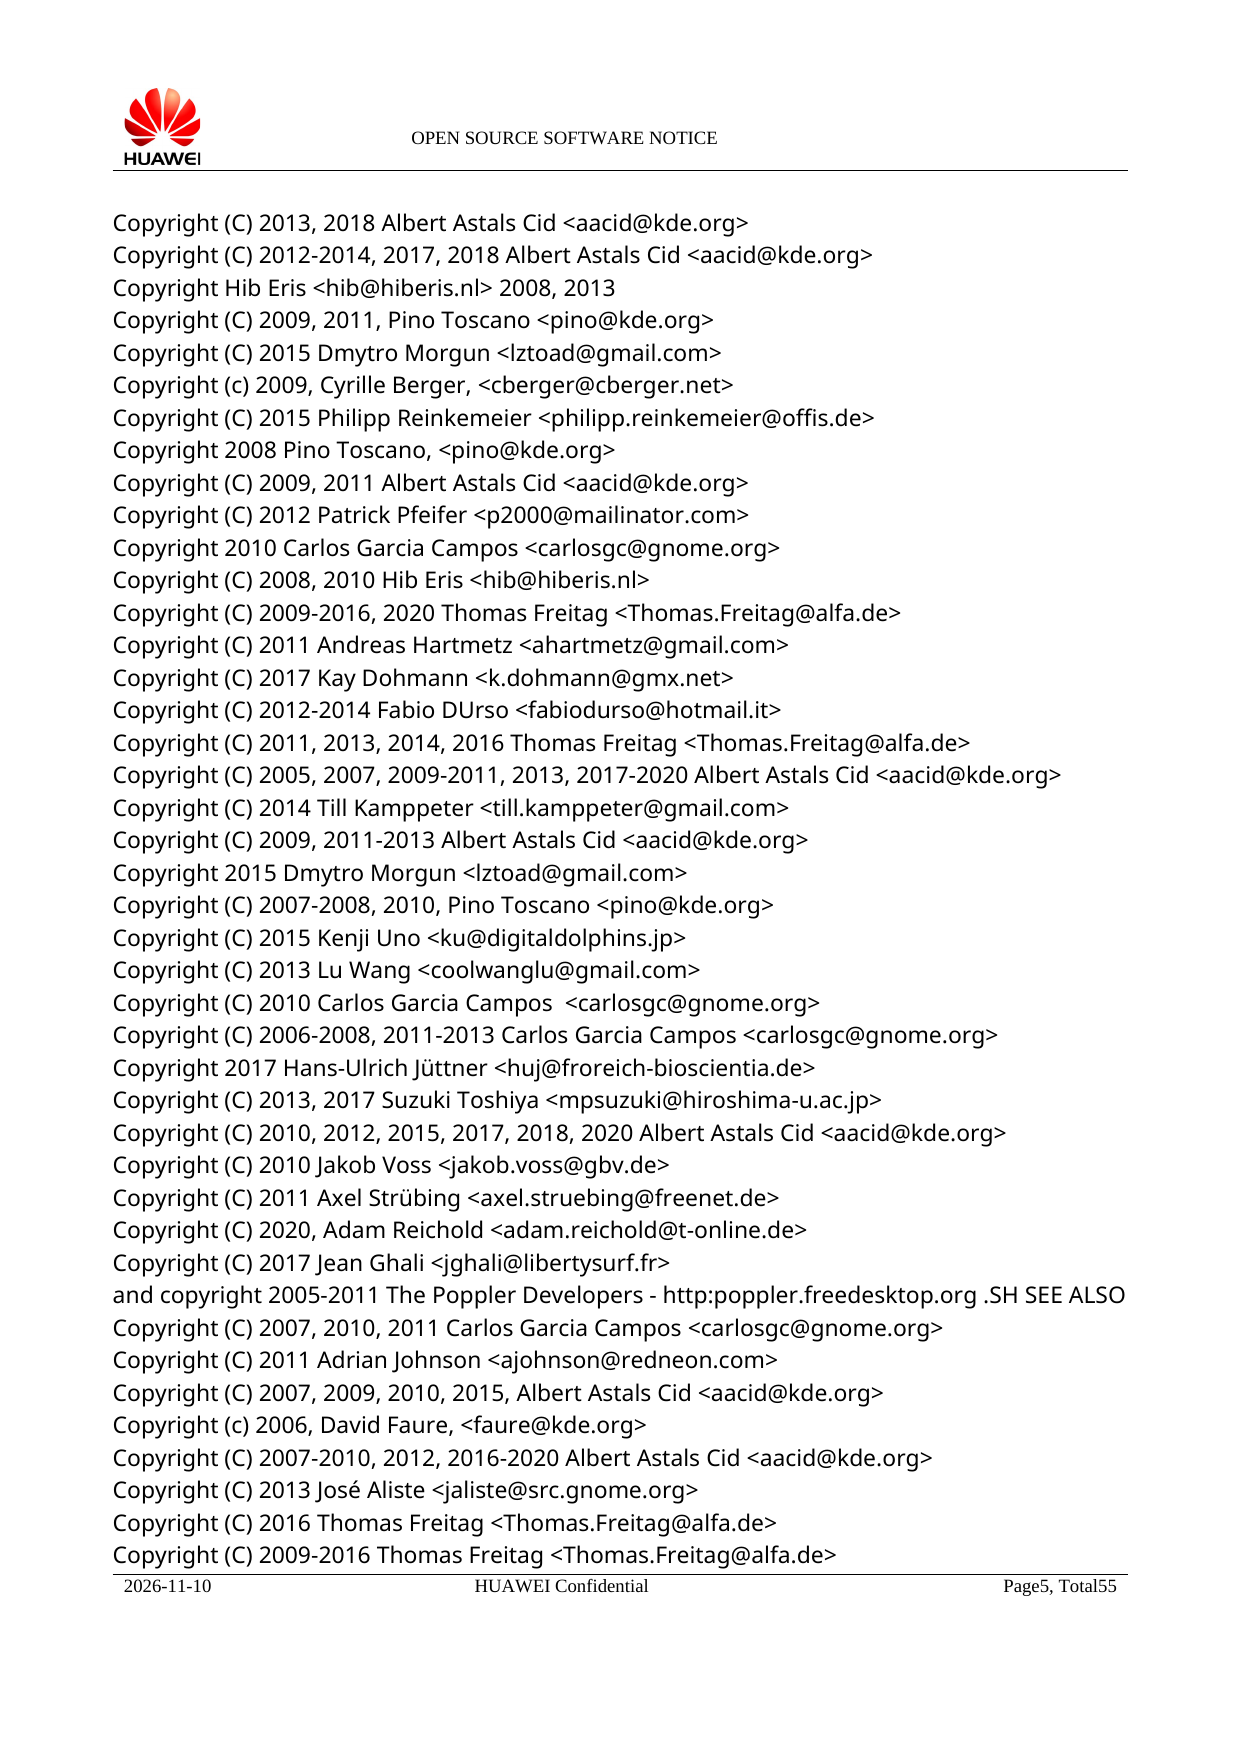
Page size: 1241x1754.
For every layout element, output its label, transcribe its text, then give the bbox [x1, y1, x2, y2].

picture [124, 88, 201, 165]
